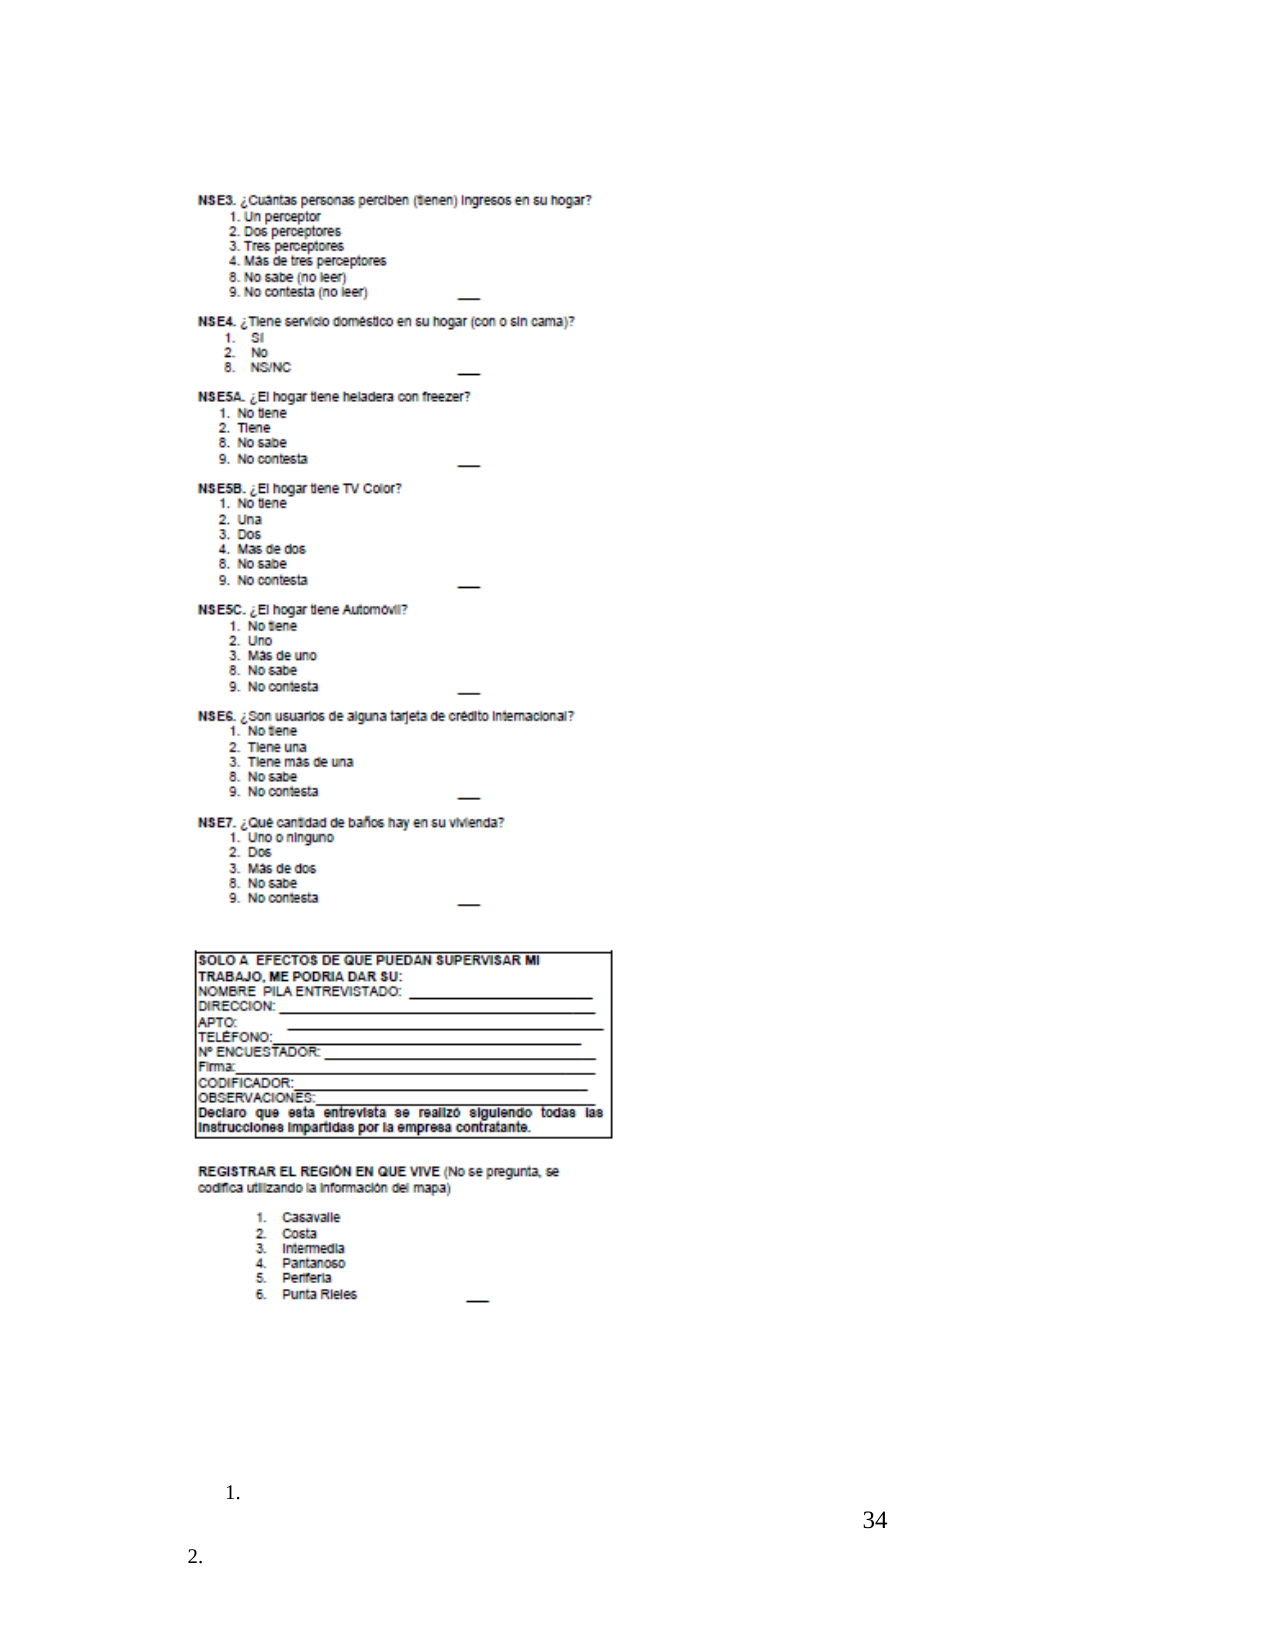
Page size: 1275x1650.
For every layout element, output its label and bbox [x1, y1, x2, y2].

picture [187, 185, 960, 1324]
